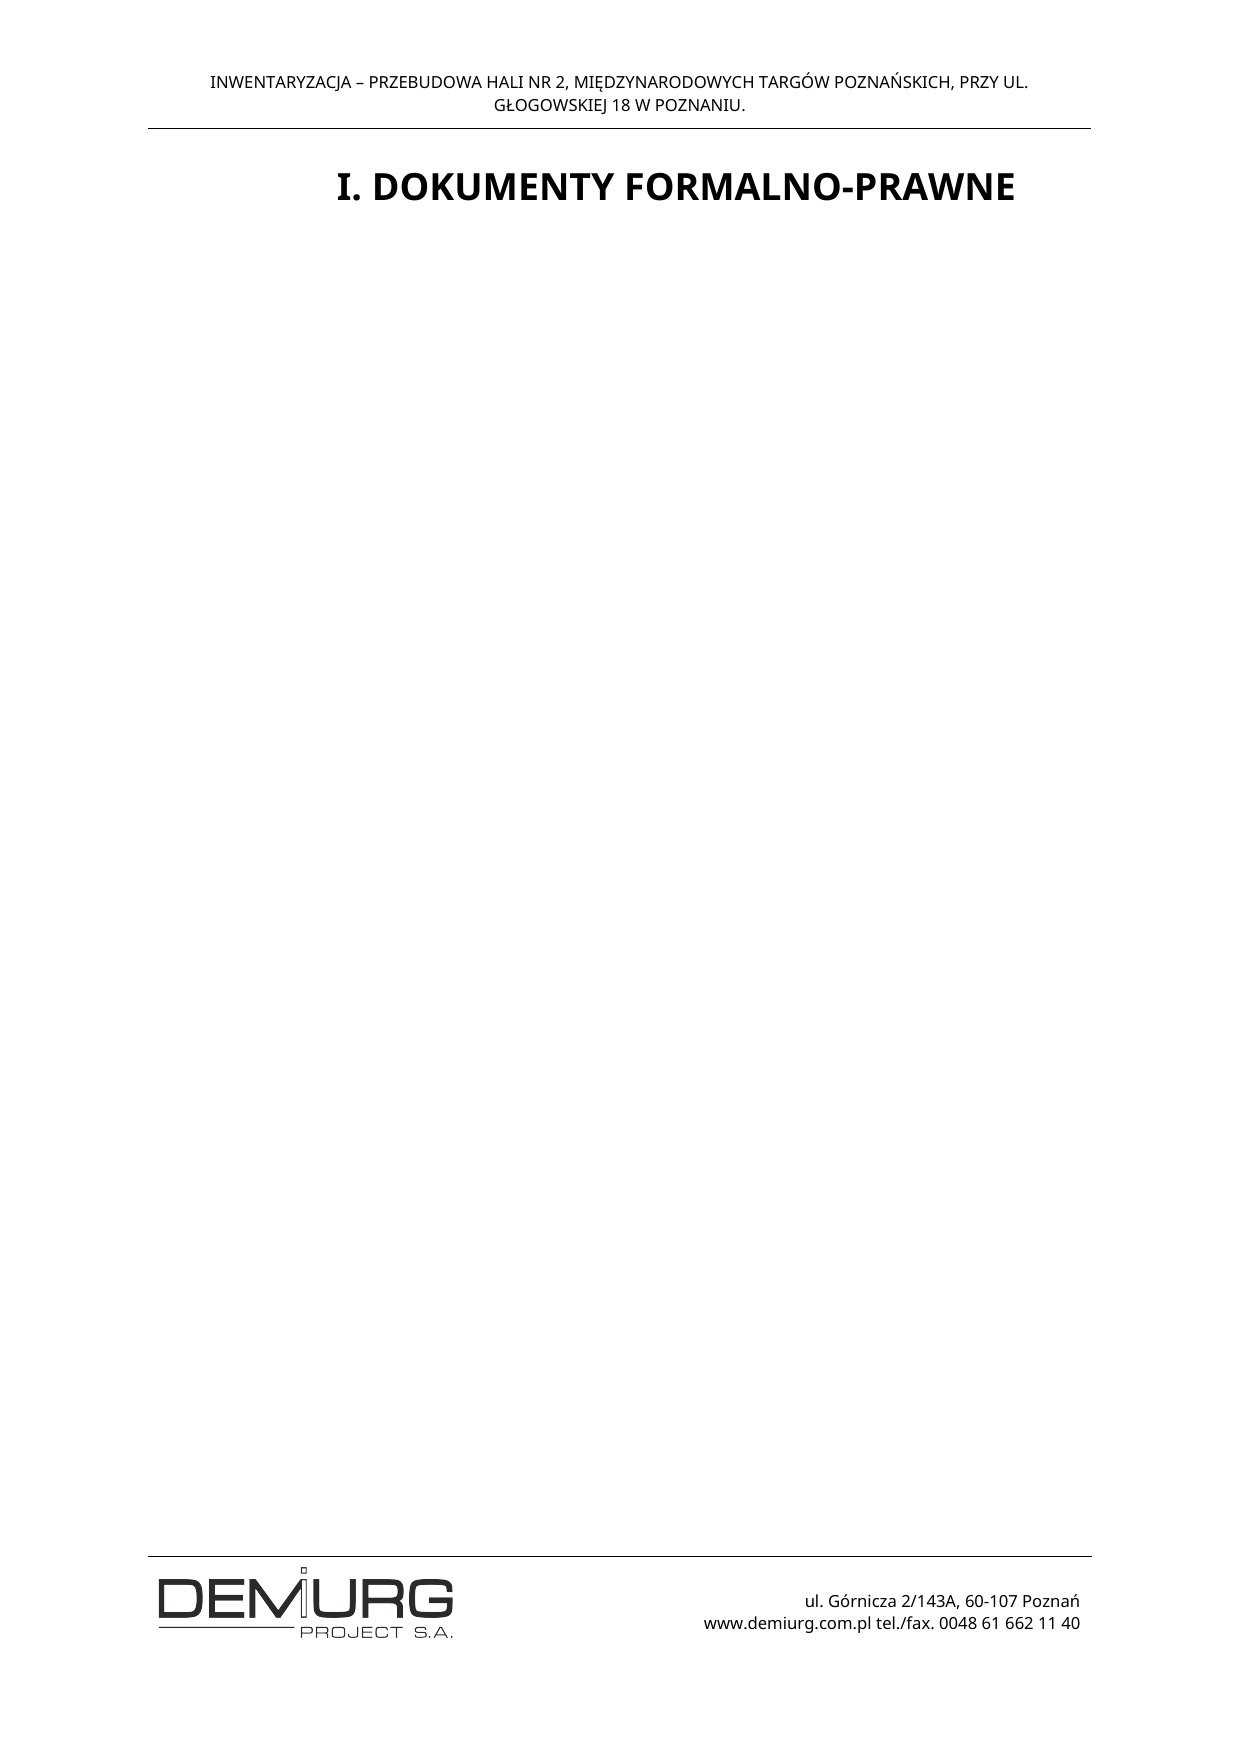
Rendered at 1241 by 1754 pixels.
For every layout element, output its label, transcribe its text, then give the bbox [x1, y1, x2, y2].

text i. dokumenty formalno-prawne [260, 160, 1092, 211]
picture [158, 1567, 453, 1638]
